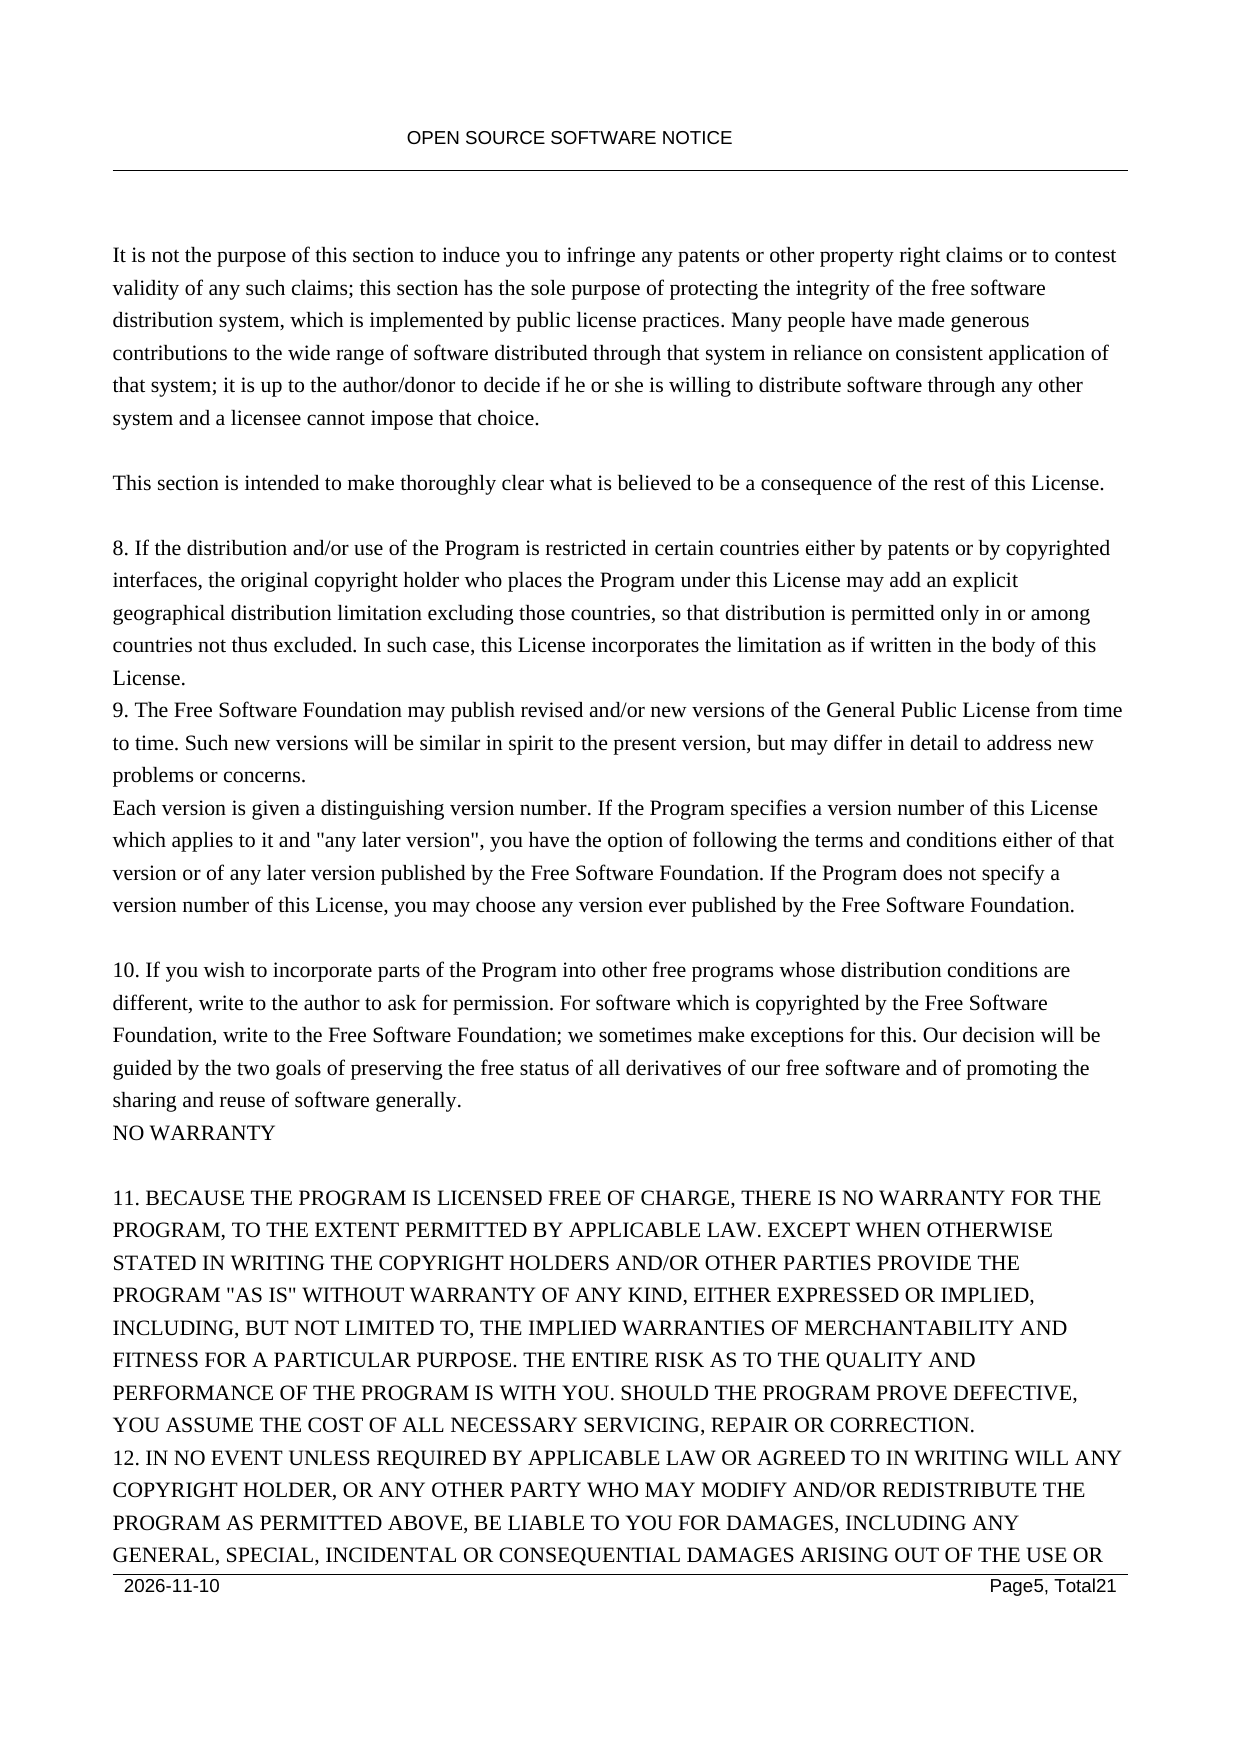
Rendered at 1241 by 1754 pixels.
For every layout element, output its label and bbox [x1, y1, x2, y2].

text [112, 206, 1128, 1571]
